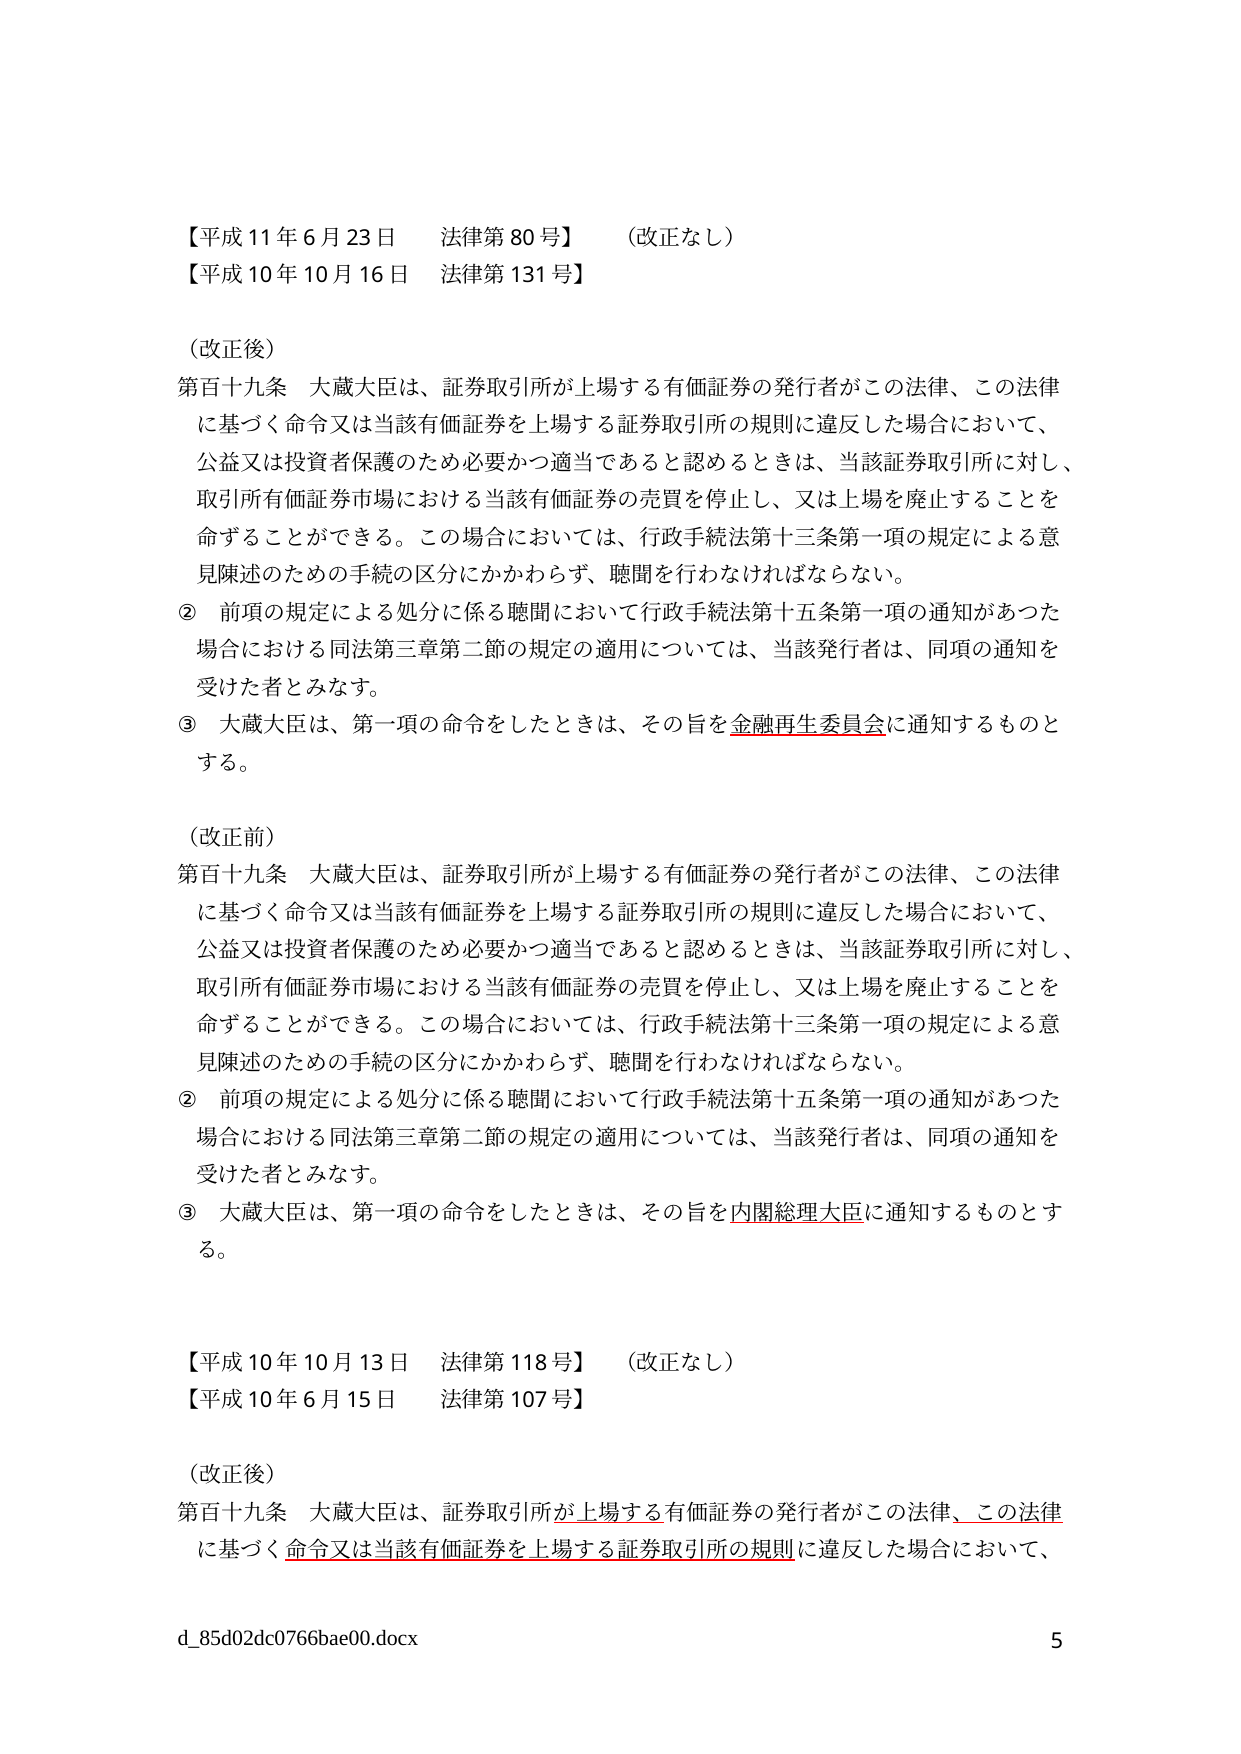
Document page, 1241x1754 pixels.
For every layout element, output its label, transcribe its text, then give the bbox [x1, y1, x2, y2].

text （改正後） [177, 329, 1063, 367]
text （改正前） [177, 817, 1063, 854]
text 【平成10年10月13日 法律第118号】 （改正なし） [177, 1342, 1063, 1379]
text ② 前項の規定による処分に係る聴聞において行政手続法第十五条第一項の通知があつた場合における同法第三章第二節の規定の適用については、当該発行者は、同項の通知を受けた者とみなす。 [177, 592, 1063, 704]
text ② 前項の規定による処分に係る聴聞において行政手続法第十五条第一項の通知があつた場合における同法第三章第二節の規定の適用については、当該発行者は、同項の通知を受けた者とみなす。 [177, 1079, 1063, 1192]
text ③ 大蔵大臣は、第一項の命令をしたときは、その旨を金融再生委員会に通知するものとする。 [177, 704, 1063, 779]
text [177, 1492, 1063, 1567]
text 【平成11年6月23日 法律第80号】 （改正なし） [177, 217, 1063, 254]
text ③ 大蔵大臣は、第一項の命令をしたときは、その旨を内閣総理大臣に通知するものとする。 [177, 1192, 1063, 1267]
text （改正後） [177, 1454, 1063, 1492]
text 【平成10年10月16日 法律第131号】 [177, 254, 1063, 292]
text 【平成10年6月15日 法律第107号】 [177, 1379, 1063, 1417]
